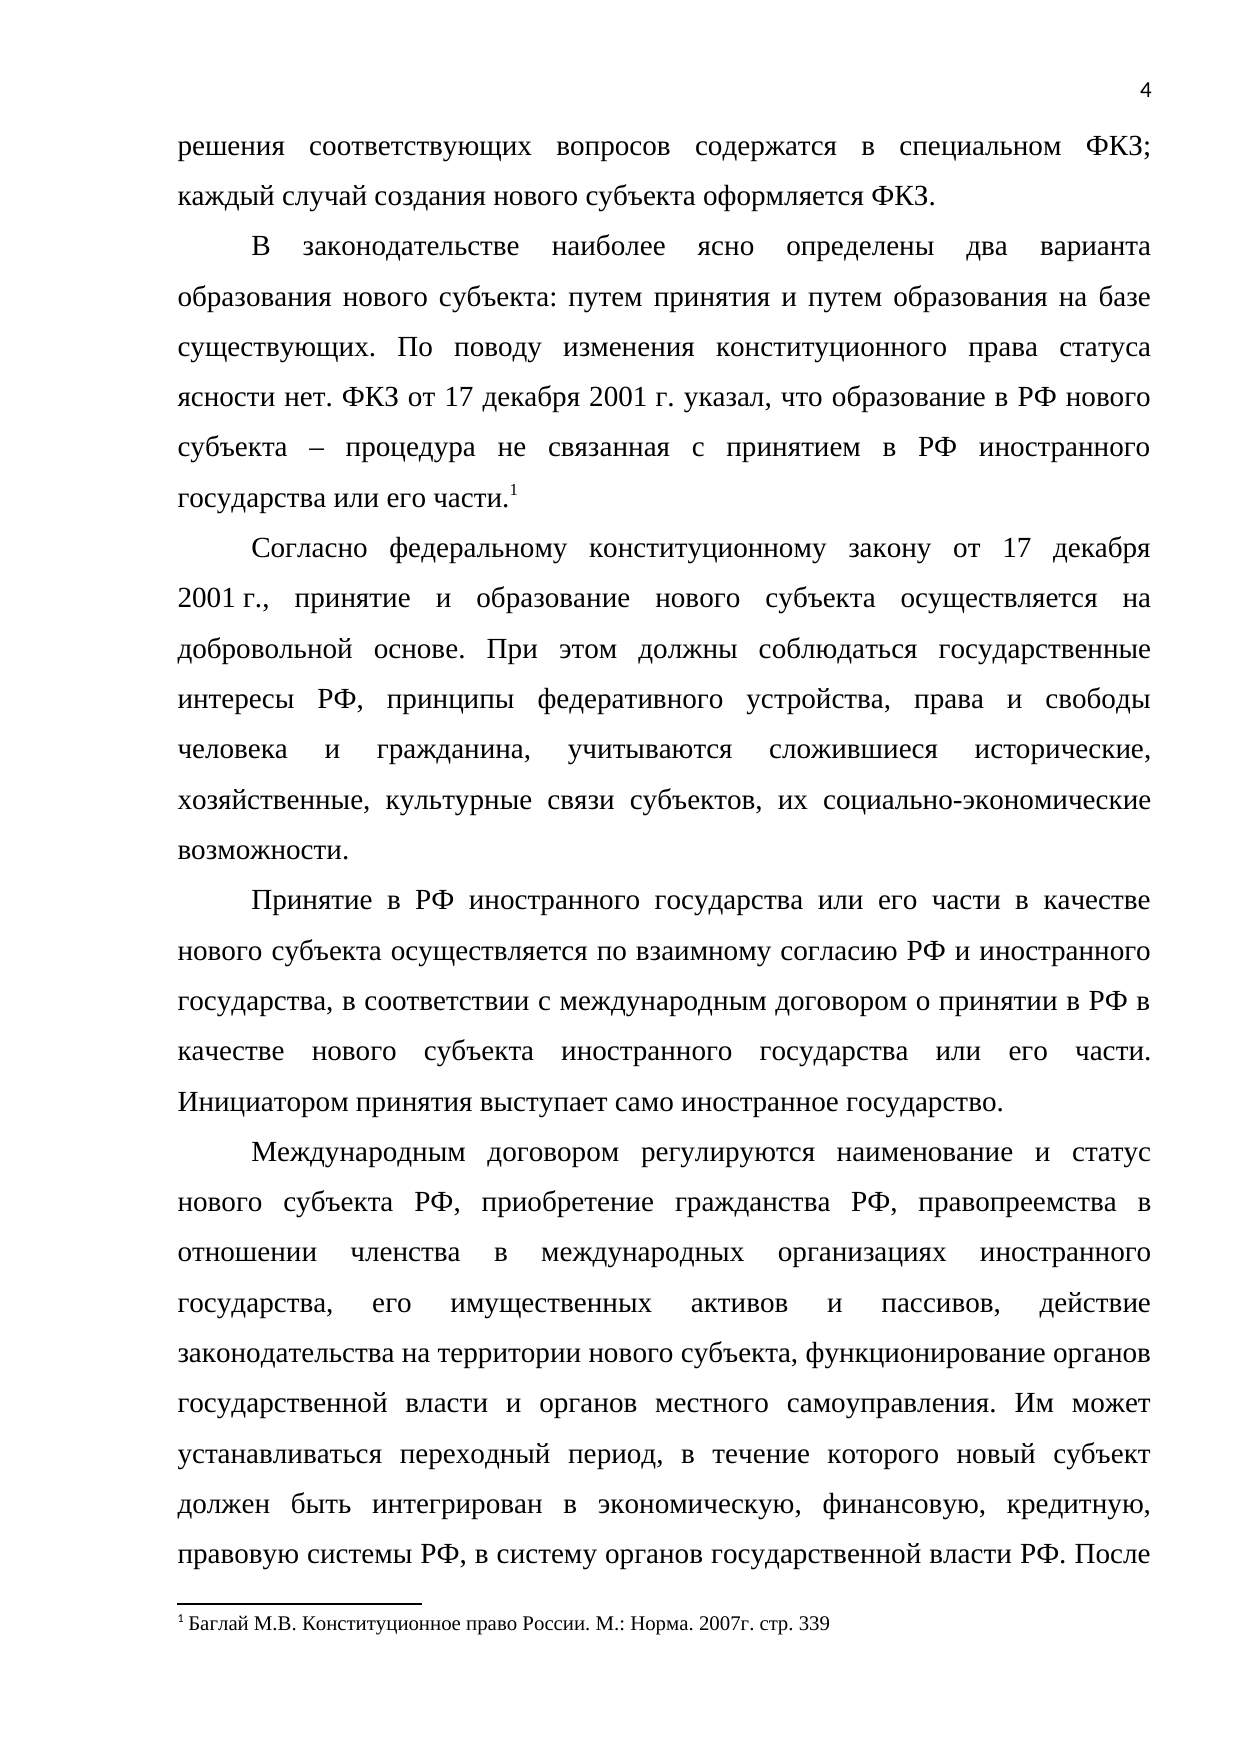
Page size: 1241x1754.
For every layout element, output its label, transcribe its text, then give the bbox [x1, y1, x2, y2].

text В законодательстве наиболее ясно определены два варианта образования нового субъекта: путем принятия и путем образования на базе существующих. По поводу изменения конституционного права статуса ясности нет. ФКЗ от 17 декабря 2001 г. указал, что образование в РФ нового субъекта – процедура не связанная с принятием в РФ иностранного государства или его части. [177, 228, 1152, 513]
text Согласно федеральному конституционному закону от 17 декабря 2001 г., принятие и образование нового субъекта осуществляется на добровольной основе. При этом должны соблюдаться государственные интересы РФ, принципы федеративного устройства, права и свободы человека и гражданина, учитываются сложившиеся исторические, хозяйственные, культурные связи субъектов, их социально-экономические возможности. [177, 530, 1152, 866]
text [177, 1134, 1152, 1570]
text Принятие в РФ иностранного государства или его части в качестве нового субъекта осуществляется по взаимному согласию РФ и иностранного государства, в соответствии с международным договором о принятии в РФ в качестве нового субъекта иностранного государства или его части. Инициатором принятия выступает само иностранное государство. [177, 882, 1152, 1117]
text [177, 128, 1152, 212]
